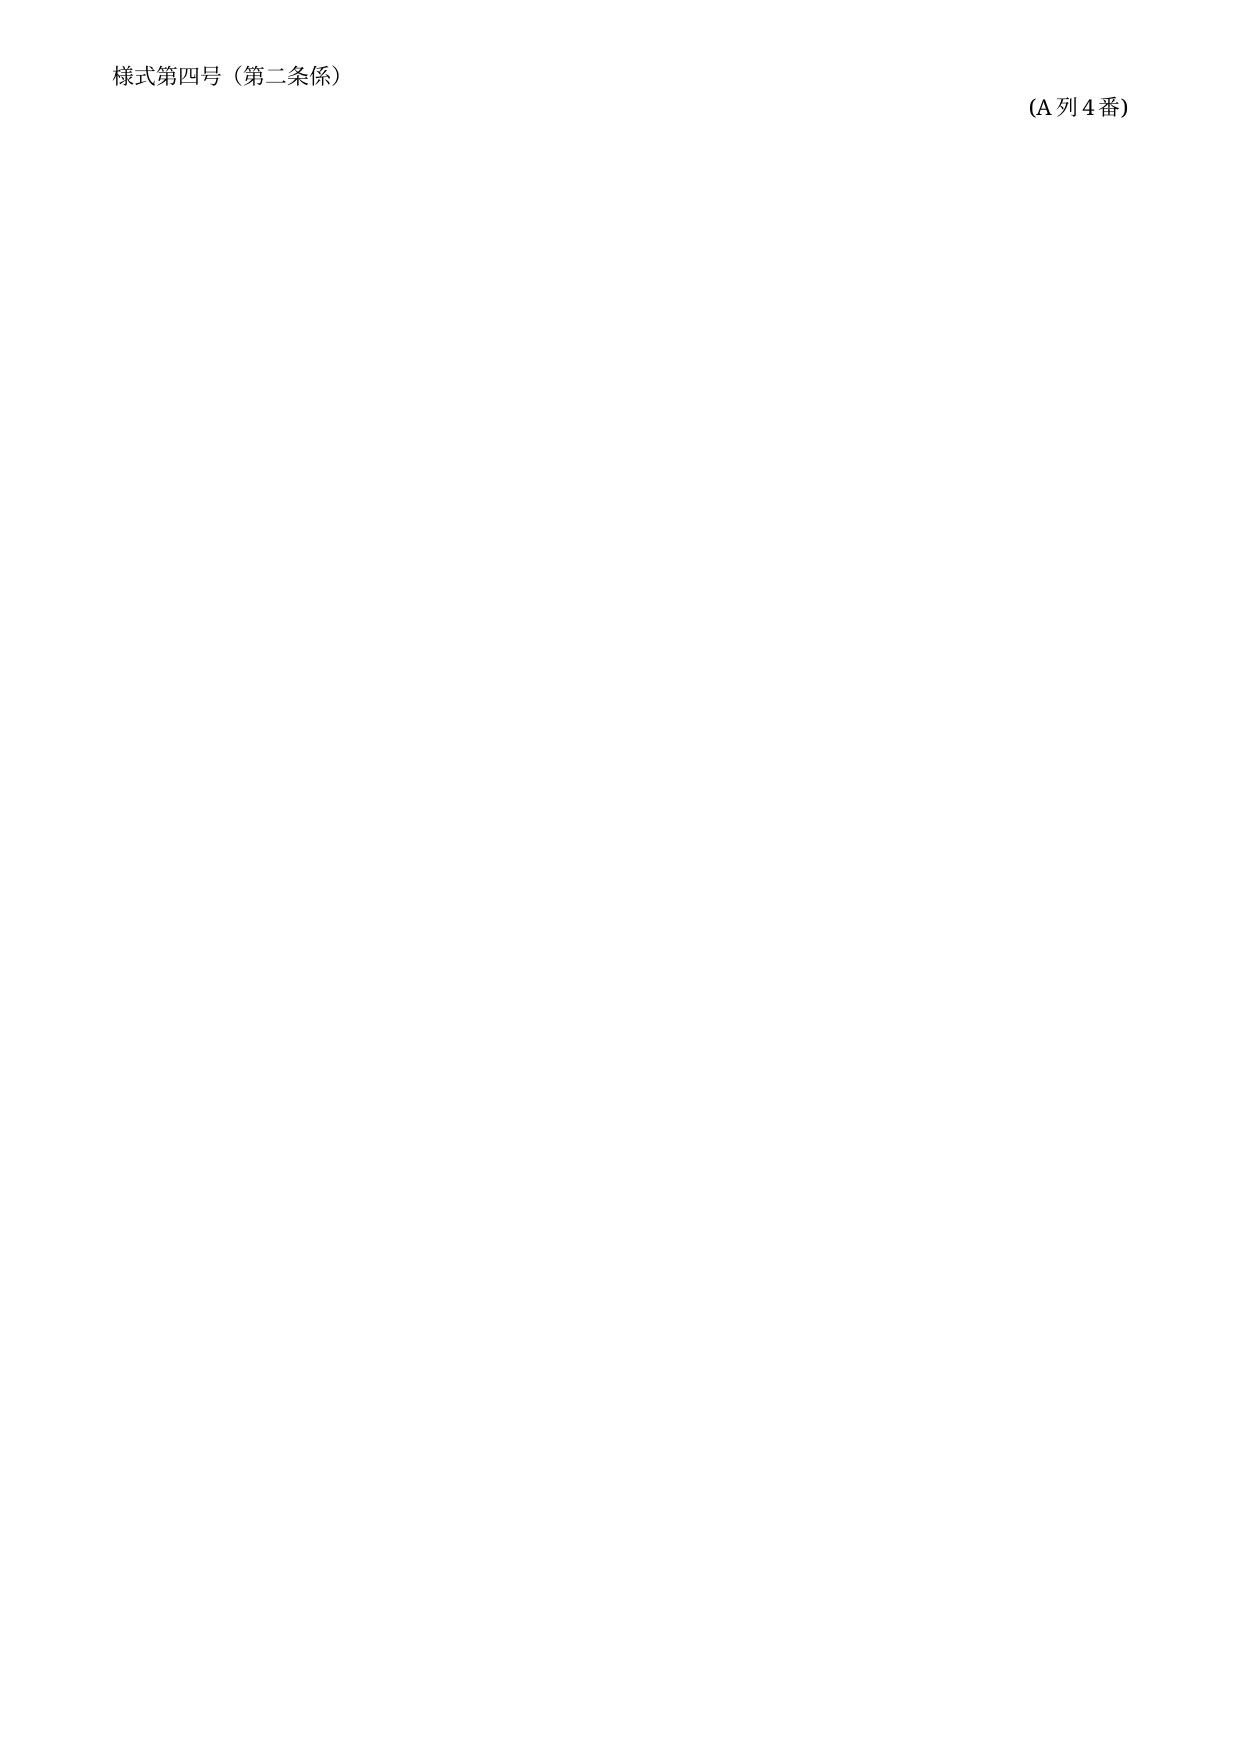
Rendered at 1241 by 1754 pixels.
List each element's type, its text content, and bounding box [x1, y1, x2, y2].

text (A列4番) [112, 91, 1128, 122]
